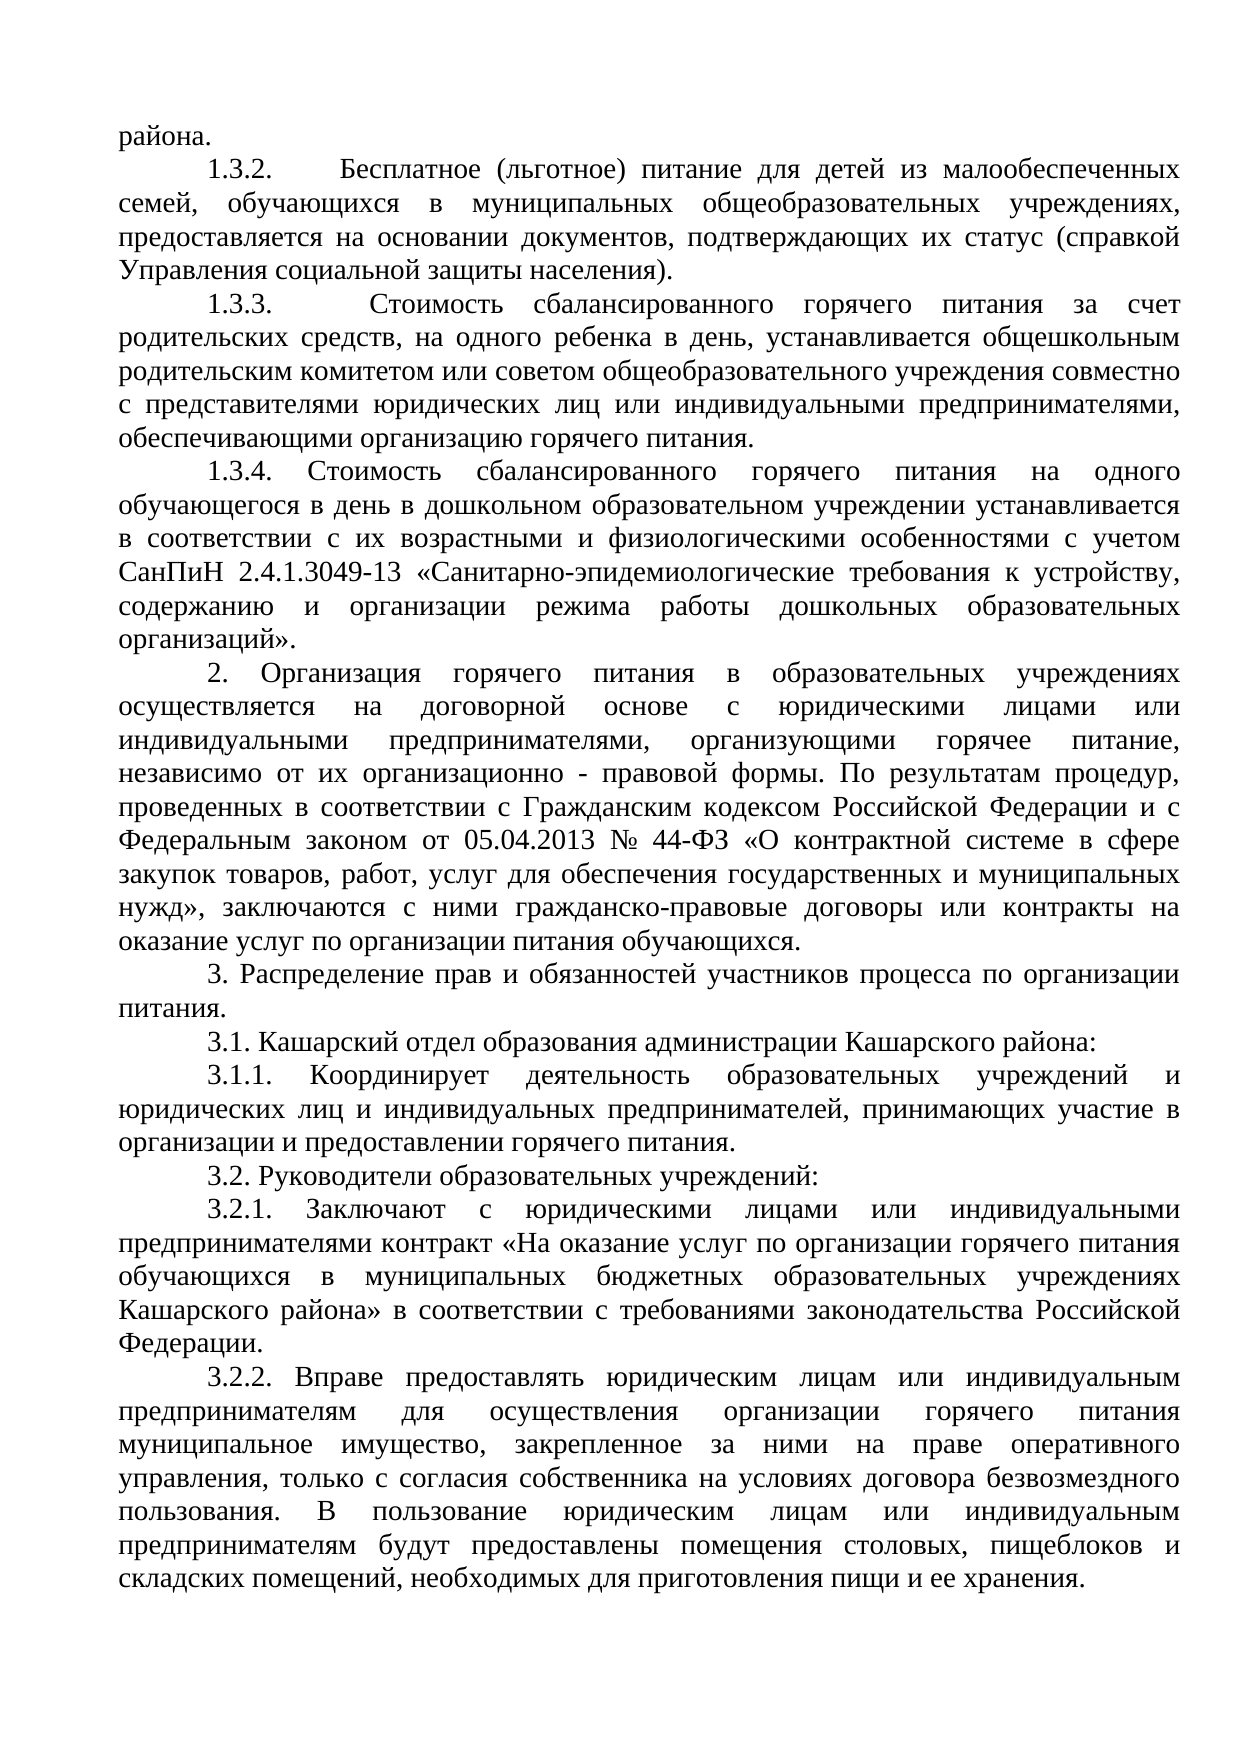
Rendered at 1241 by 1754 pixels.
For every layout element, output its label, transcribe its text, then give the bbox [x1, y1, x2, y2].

list 3.1.1. Координирует деятельность образовательных учреждений и юридических лиц и индивидуальных предпринимателей, принимающих участие в организации и предоставлении горячего питания. [118, 1057, 1181, 1158]
list 3.2.1. Заключают с юридическими лицами или индивидуальными предпринимателями контракт «На оказание услуг по организации горячего питания обучающихся в муниципальных бюджетных образовательных учреждениях Кашарского района» в соответствии с требованиями законодательства Российской Федерации. [118, 1191, 1181, 1359]
list 2. Организация горячего питания в образовательных учреждениях осуществляется на договорной основе с юридическими лицами или индивидуальными предпринимателями, организующими горячее питание, независимо от их организационно - правовой формы. По результатам процедур, проведенных в соответствии с Гражданским кодексом Российской Федерации и с Федеральным законом от 05.04.2013 № 44-ФЗ «О контрактной системе в сфере закупок товаров, работ, услуг для обеспечения государственных и муниципальных нужд», заключаются с ними гражданско-правовые договоры или контракты на оказание услуг по организации питания обучающихся. [118, 655, 1181, 957]
list 1.3.4. Стоимость сбалансированного горячего питания на одного обучающегося в день в дошкольном образовательном учреждении устанавливается в соответствии с их возрастными и физиологическими особенностями с учетом СанПиН 2.4.1.3049-13 «Санитарно-эпидемиологические требования к устройству, содержанию и организации режима работы дошкольных образовательных организаций». [118, 453, 1181, 655]
list 3. Распределение прав и обязанностей участников процесса по организации питания. [118, 957, 1181, 1024]
list 3.2.2. Вправе предоставлять юридическим лицам или индивидуальным предпринимателям для осуществления организации горячего питания муниципальное имущество, закрепленное за ними на праве оперативного управления, только с согласия собственника на условиях договора безвозмездного пользования. В пользование юридическим лицам или индивидуальным предпринимателям будут предоставлены помещения столовых, пищеблоков и складских помещений, необходимых для приготовления пищи и ее хранения. [118, 1359, 1181, 1594]
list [118, 118, 1181, 152]
list Бесплатное (льготное) питание для детей из малообеспеченных семей, обучающихся в муниципальных общеобразовательных учреждениях, предоставляется на основании документов, подтверждающих их статус (справкой Управления социальной защиты населения). [118, 152, 1181, 286]
list 3.1. Кашарский отдел образования администрации Кашарского района: [118, 1024, 1181, 1057]
list 3.2. Руководители образовательных учреждений: [118, 1158, 1181, 1191]
list Стоимость сбалансированного горячего питания за счет родительских средств, на одного ребенка в день, устанавливается общешкольным родительским комитетом или советом общеобразовательного учреждения совместно с представителями юридических лиц или индивидуальными предпринимателями, обеспечивающими организацию горячего питания. [118, 286, 1181, 453]
